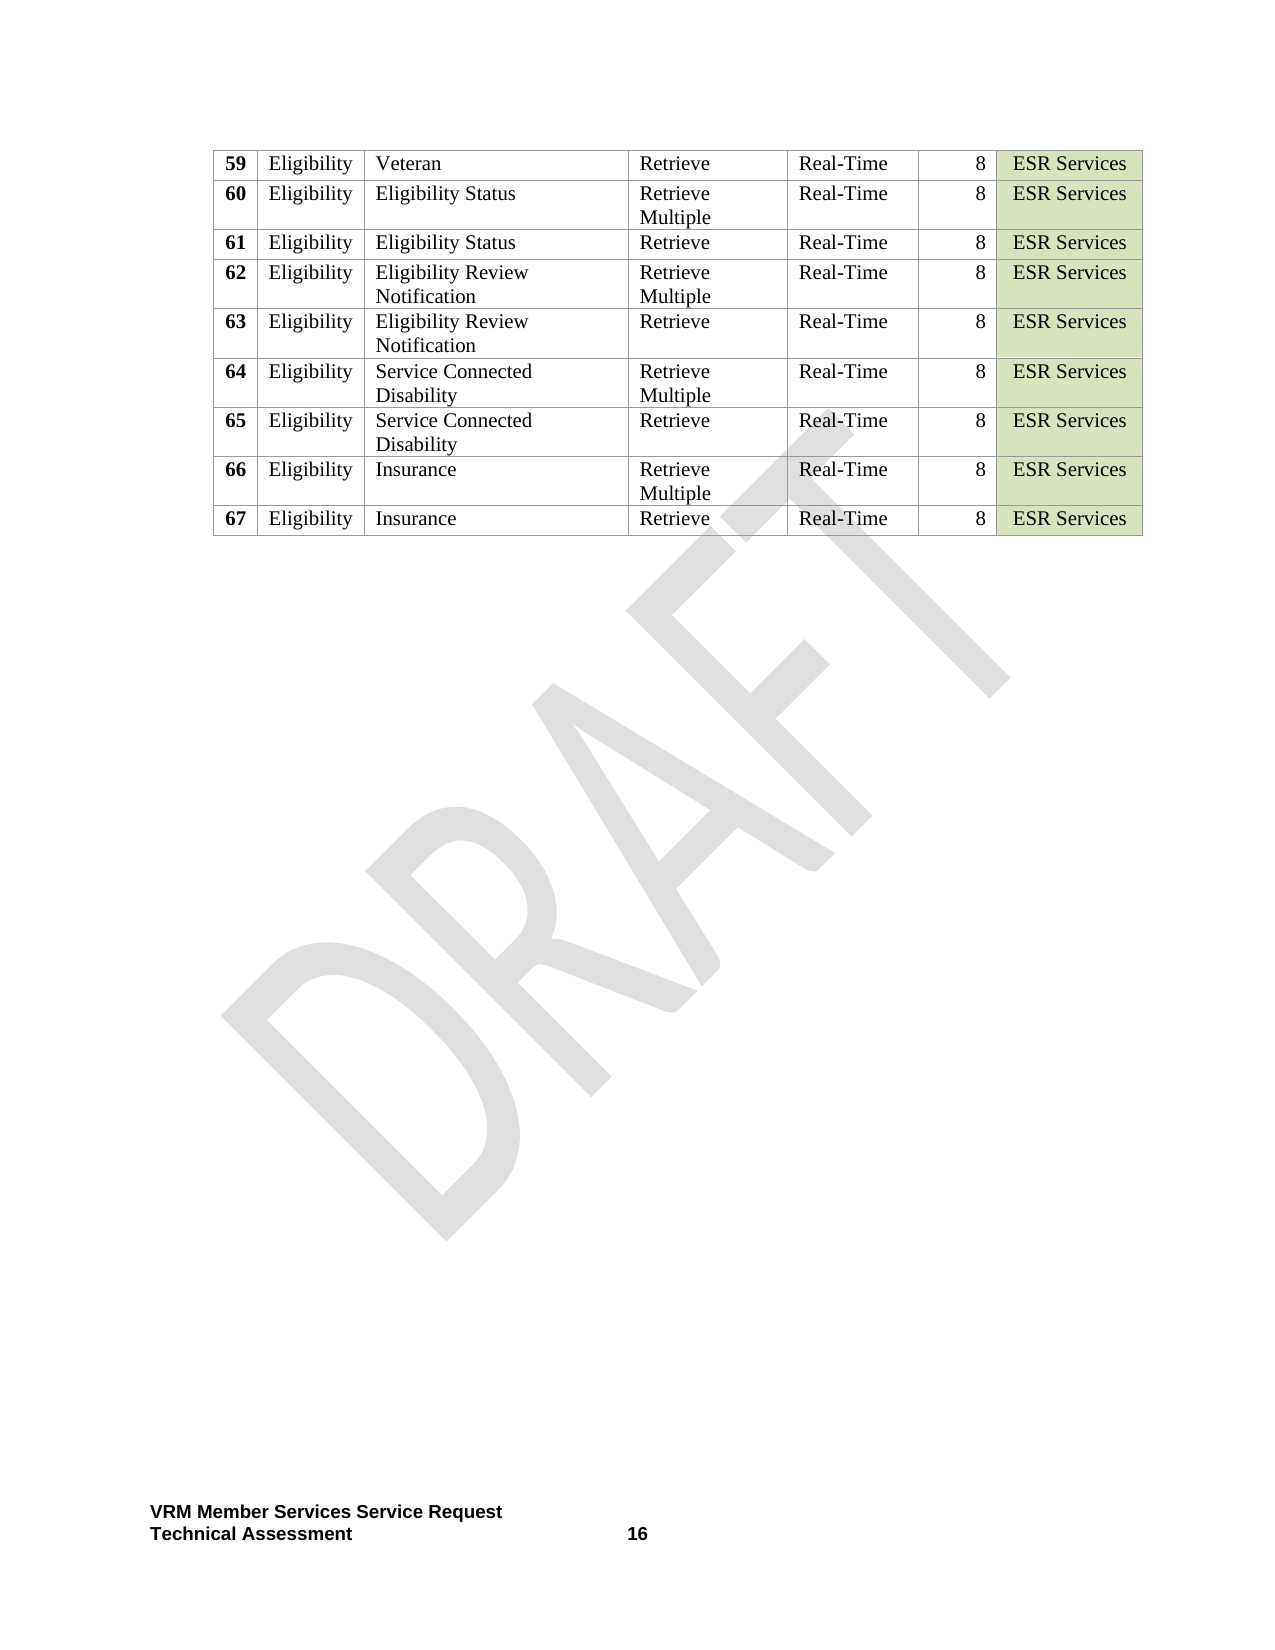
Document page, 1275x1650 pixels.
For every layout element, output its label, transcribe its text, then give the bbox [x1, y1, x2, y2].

table_cell Retrieve [629, 506, 787, 535]
table_cell Eligibility Review Notification [365, 309, 628, 357]
table_cell 59 [214, 151, 257, 180]
table_cell Eligibility Status [365, 230, 628, 259]
table_cell 8 [919, 506, 996, 535]
table_cell 65 [214, 408, 257, 456]
table_cell 64 [214, 359, 257, 407]
table_cell 8 [919, 309, 996, 357]
table_cell Eligibility [258, 151, 364, 180]
table_cell Real-Time [788, 151, 918, 180]
table_cell ESR Services [997, 457, 1142, 505]
table_cell Real-Time [788, 408, 918, 456]
table_cell ESR Services [997, 181, 1142, 229]
table_cell ESR Services [997, 260, 1142, 308]
table_cell Eligibility [258, 457, 364, 505]
table_cell ESR Services [997, 309, 1142, 357]
table_cell Retrieve [629, 309, 787, 357]
table_cell Eligibility Status [365, 181, 628, 229]
table_cell Insurance [365, 457, 628, 505]
table_cell Retrieve [629, 230, 787, 259]
table_cell ESR Services [997, 408, 1142, 456]
table_cell Retrieve Multiple [629, 181, 787, 229]
table_cell ESR Services [997, 151, 1142, 180]
table_cell Real-Time [788, 230, 918, 259]
table_cell 63 [214, 309, 257, 357]
table_cell ESR Services [997, 506, 1142, 535]
table_cell 8 [919, 359, 996, 407]
table_cell 8 [919, 181, 996, 229]
table_cell Retrieve Multiple [629, 457, 787, 505]
table_cell 66 [214, 457, 257, 505]
table_cell 8 [919, 151, 996, 180]
table_cell Retrieve Multiple [629, 359, 787, 407]
table_cell Eligibility [258, 260, 364, 308]
table_cell Real-Time [788, 359, 918, 407]
table_cell 8 [919, 408, 996, 456]
table_cell 60 [214, 181, 257, 229]
table_cell Eligibility [258, 408, 364, 456]
table_cell ESR Services [997, 230, 1142, 259]
table_cell Veteran [365, 151, 628, 180]
table_cell Eligibility [258, 181, 364, 229]
table_cell Retrieve [629, 151, 787, 180]
table_cell Eligibility [258, 230, 364, 259]
table_cell ESR Services [997, 359, 1142, 407]
table_cell 8 [919, 260, 996, 308]
table_cell 67 [214, 506, 257, 535]
table_cell 62 [214, 260, 257, 308]
table_cell Real-Time [788, 506, 918, 535]
table_cell Eligibility [258, 309, 364, 357]
table_cell Eligibility Review Notification [365, 260, 628, 308]
table_cell Real-Time [788, 181, 918, 229]
table_cell Real-Time [788, 457, 918, 505]
table_cell Eligibility [258, 359, 364, 407]
table_cell Real-Time [788, 260, 918, 308]
table_cell 8 [919, 457, 996, 505]
table_cell 61 [214, 230, 257, 259]
table_cell Retrieve [629, 408, 787, 456]
table_cell Eligibility [258, 506, 364, 535]
table_cell Insurance [365, 506, 628, 535]
table_cell Service Connected Disability [365, 408, 628, 456]
table_cell Real-Time [788, 309, 918, 357]
table_cell Retrieve Multiple [629, 260, 787, 308]
table_cell 8 [919, 230, 996, 259]
table_cell Service Connected Disability [365, 359, 628, 407]
